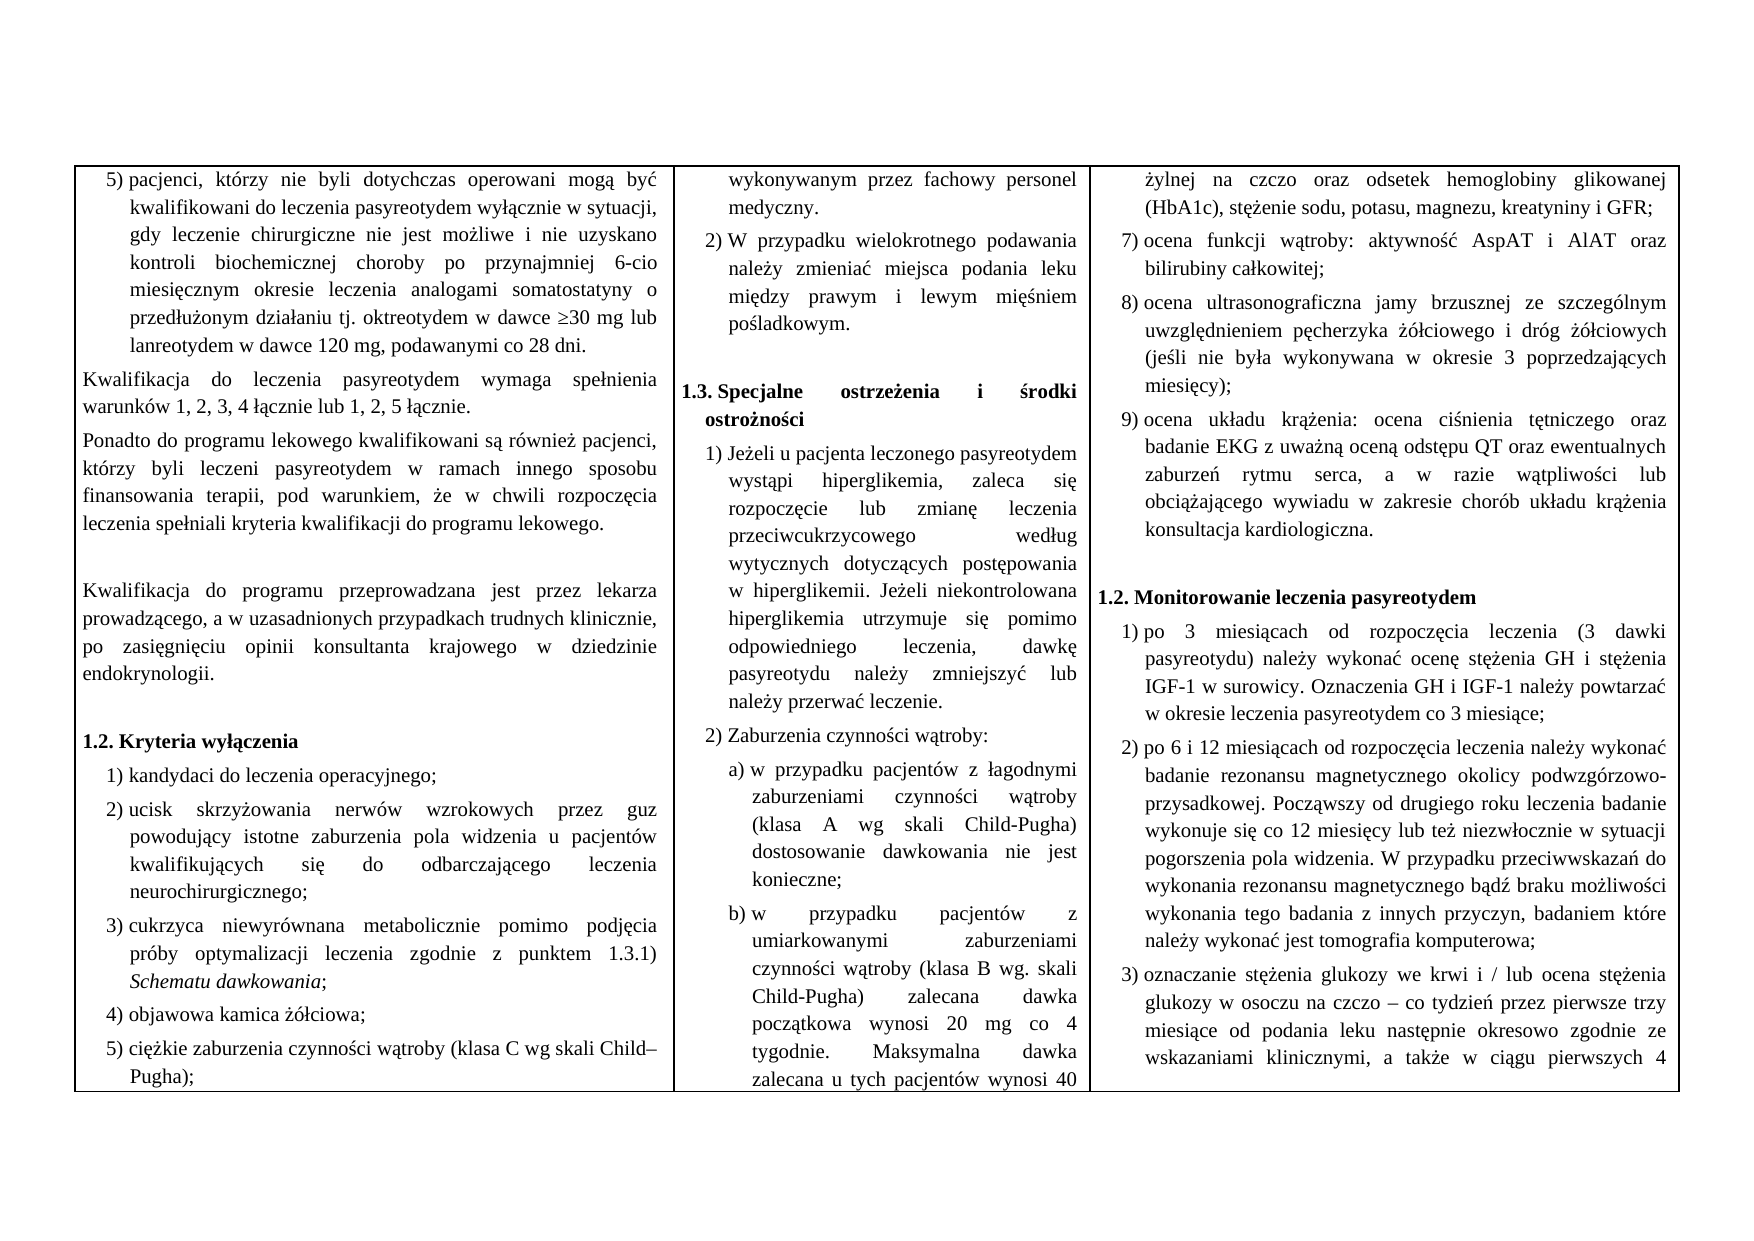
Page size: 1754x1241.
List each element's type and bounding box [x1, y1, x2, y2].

table_cell [1091, 167, 1678, 1091]
table_cell [675, 167, 1089, 1091]
table_cell [76, 167, 673, 1091]
